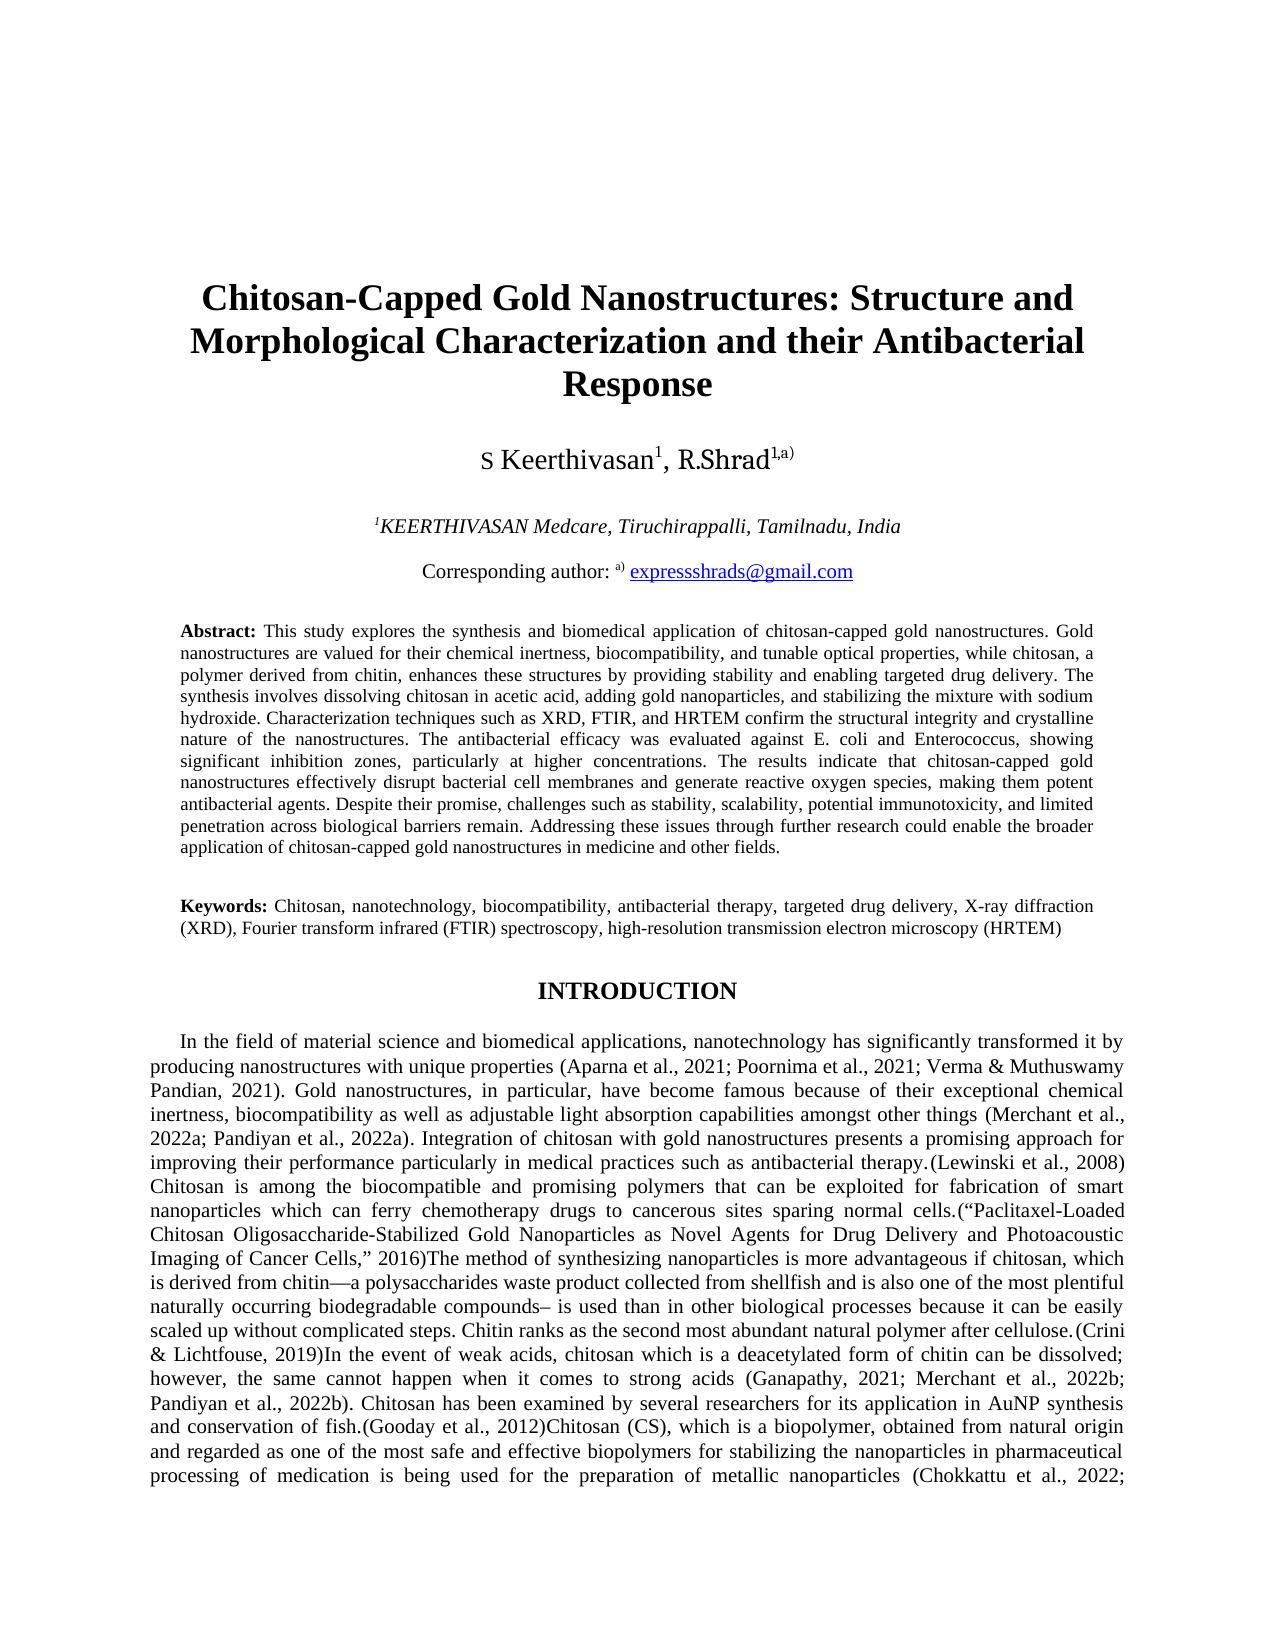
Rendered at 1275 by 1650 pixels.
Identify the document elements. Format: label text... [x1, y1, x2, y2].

text 1KEERTHIVASAN Medcare, Tiruchirappalli, Tamilnadu, India [150, 514, 1125, 538]
text Corresponding author: a) expressshrads@gmail.com [150, 559, 1125, 583]
subtitle INTRODUCTION [150, 976, 1125, 1004]
title Chitosan-Capped Gold Nanostructures: Structure and Morphological Characterization and their Antibacterial Response [150, 275, 1125, 404]
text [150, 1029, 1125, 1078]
text Abstract: This study explores the synthesis and biomedical application of chitosan-capped gold nanostructures. Gold nanostructures are valued for their chemical inertness, biocompatibility, and tunable optical properties, while chitosan, a polymer derived from chitin, enhances these structures by providing stability and enabling targeted drug delivery. The synthesis involves dissolving chitosan in acetic acid, adding gold nanoparticles, and stabilizing the mixture with sodium hydroxide. Characterization techniques such as XRD, FTIR, and HRTEM confirm the structural integrity and crystalline nature of the nanostructures. The antibacterial efficacy was evaluated against E. coli and Enterococcus, showing significant inhibition zones, particularly at higher concentrations. The results indicate that chitosan-capped gold nanostructures effectively disrupt bacterial cell membranes and generate reactive oxygen species, making them potent antibacterial agents. Despite their promise, challenges such as stability, scalability, potential immunotoxicity, and limited penetration across biological barriers remain. Addressing these issues through further research could enable the broader application of chitosan-capped gold nanostructures in medicine and other fields. [180, 620, 1095, 858]
text S Keerthivasan1, R.Shrad1,a) [150, 442, 1125, 476]
text Keywords: Chitosan, nanotechnology, biocompatibility, antibacterial therapy, targeted drug delivery, X-ray diffraction (XRD), Fourier transform infrared (FTIR) spectroscopy, high-resolution transmission electron microscopy (HRTEM) [180, 895, 1095, 938]
